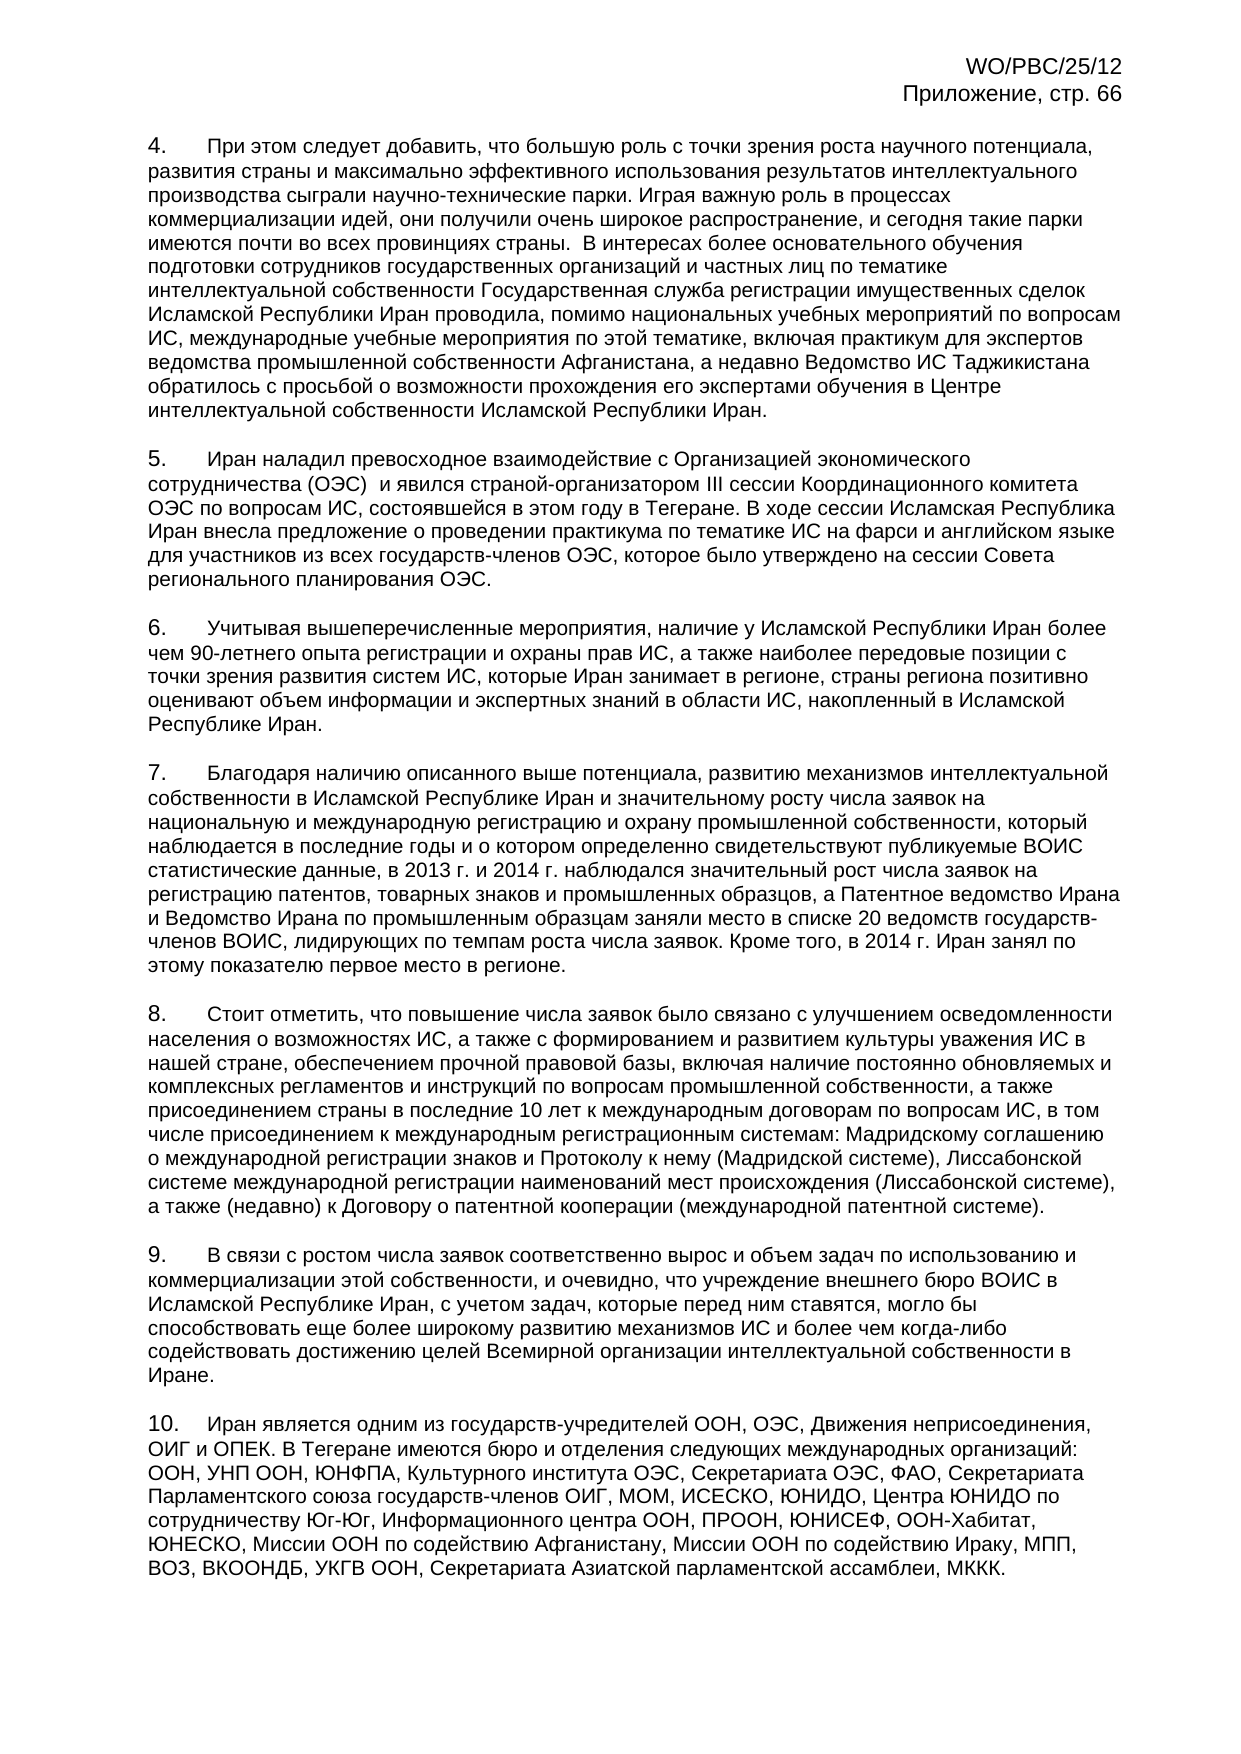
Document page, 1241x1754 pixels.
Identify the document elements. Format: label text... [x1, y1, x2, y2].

list В связи с ростом числа заявок соответственно вырос и объем задач по использованию и коммерциализации этой собственности, и очевидно, что учреждение внешнего бюро ВОИС в Исламской Республике Иран, с учетом задач, которые перед ним ставятся, могло бы способствовать еще более широкому развитию механизмов ИС и более чем когда-либо содействовать достижению целей Всемирной организации интеллектуальной собственности в Иране. [148, 1241, 1122, 1387]
list Благодаря наличию описанного выше потенциала, развитию механизмов интеллектуальной собственности в Исламской Республике Иран и значительному росту числа заявок на национальную и международную регистрацию и охрану промышленной собственности, который наблюдается в последние годы и о котором определенно свидетельствуют публикуемые ВОИС статистические данные, в 2013 г. и 2014 г. наблюдался значительный рост числа заявок на регистрацию патентов, товарных знаков и промышленных образцов, а Патентное ведомство Ирана и Ведомство Ирана по промышленным образцам заняли место в списке 20 ведомств государств-членов ВОИС, лидирующих по темпам роста числа заявок. Кроме того, в 2014 г. Иран занял по этому показателю первое место в регионе. [148, 759, 1122, 977]
list Стоит отметить, что повышение числа заявок было связано с улучшением осведомленности населения о возможностях ИС, а также с формированием и развитием культуры уважения ИС в нашей стране, обеспечением прочной правовой базы, включая наличие постоянно обновляемых и комплексных регламентов и инструкций по вопросам промышленной собственности, а также присоединением страны в последние 10 лет к международным договорам по вопросам ИС, в том числе присоединением к международным регистрационным системам: Мадридскому соглашению о международной регистрации знаков и Протоколу к нему (Мадридской системе), Лиссабонской системе международной регистрации наименований мест происхождения (Лиссабонской системе), а также (недавно) к Договору о патентной кооперации (международной патентной системе). [148, 1000, 1122, 1218]
list Иран наладил превосходное взаимодействие с Организацией экономического сотрудничества (ОЭС) и явился страной-организатором III сессии Координационного комитета ОЭС по вопросам ИС, состоявшейся в этом году в Тегеране. В ходе сессии Исламская Республика Иран внесла предложение о проведении практикума по тематике ИС на фарси и английском языке для участников из всех государств-членов ОЭС, которое было утверждено на сессии Совета регионального планирования ОЭС. [148, 445, 1122, 591]
list При этом следует добавить, что большую роль с точки зрения роста научного потенциала, развития страны и максимально эффективного использования результатов интеллектуального производства сыграли научно-технические парки. Играя важную роль в процессах коммерциализации идей, они получили очень широкое распространение, и сегодня такие парки имеются почти во всех провинциях страны. В интересах более основательного обучения подготовки сотрудников государственных организаций и частных лиц по тематике интеллектуальной собственности Государственная служба регистрации имущественных сделок Исламской Республики Иран проводила, помимо национальных учебных мероприятий по вопросам ИС, международные учебные мероприятия по этой тематике, включая практикум для экспертов ведомства промышленной собственности Афганистана, а недавно Ведомство ИС Таджикистана обратилось с просьбой о возможности прохождения его экспертами обучения в Центре интеллектуальной собственности Исламской Республики Иран. [148, 132, 1122, 422]
list Учитывая вышеперечисленные мероприятия, наличие у Исламской Республики Иран более чем 90-летнего опыта регистрации и охраны прав ИС, а также наиболее передовые позиции с точки зрения развития систем ИС, которые Иран занимает в регионе, страны региона позитивно оценивают объем информации и экспертных знаний в области ИС, накопленный в Исламской Республике Иран. [148, 614, 1122, 736]
list Иран является одним из государств-учредителей ООН, ОЭС, Движения неприсоединения, ОИГ и ОПЕК. В Тегеране имеются бюро и отделения следующих международных организаций: ООН, УНП ООН, ЮНФПА, Культурного института ОЭС, Секретариата ОЭС, ФАО, Секретариата Парламентского союза государств-членов ОИГ, МОМ, ИСЕСКО, ЮНИДО, Центра ЮНИДО по сотрудничеству Юг-Юг, Информационного центра ООН, ПРООН, ЮНИСЕФ, ООН-Хабитат, ЮНЕСКО, Миссии ООН по содействию Афганистану, Миссии ООН по содействию Ираку, МПП, ВОЗ, ВКООНДБ, УКГВ ООН, Секретариата Азиатской парламентской ассамблеи, МККК. [148, 1410, 1122, 1580]
